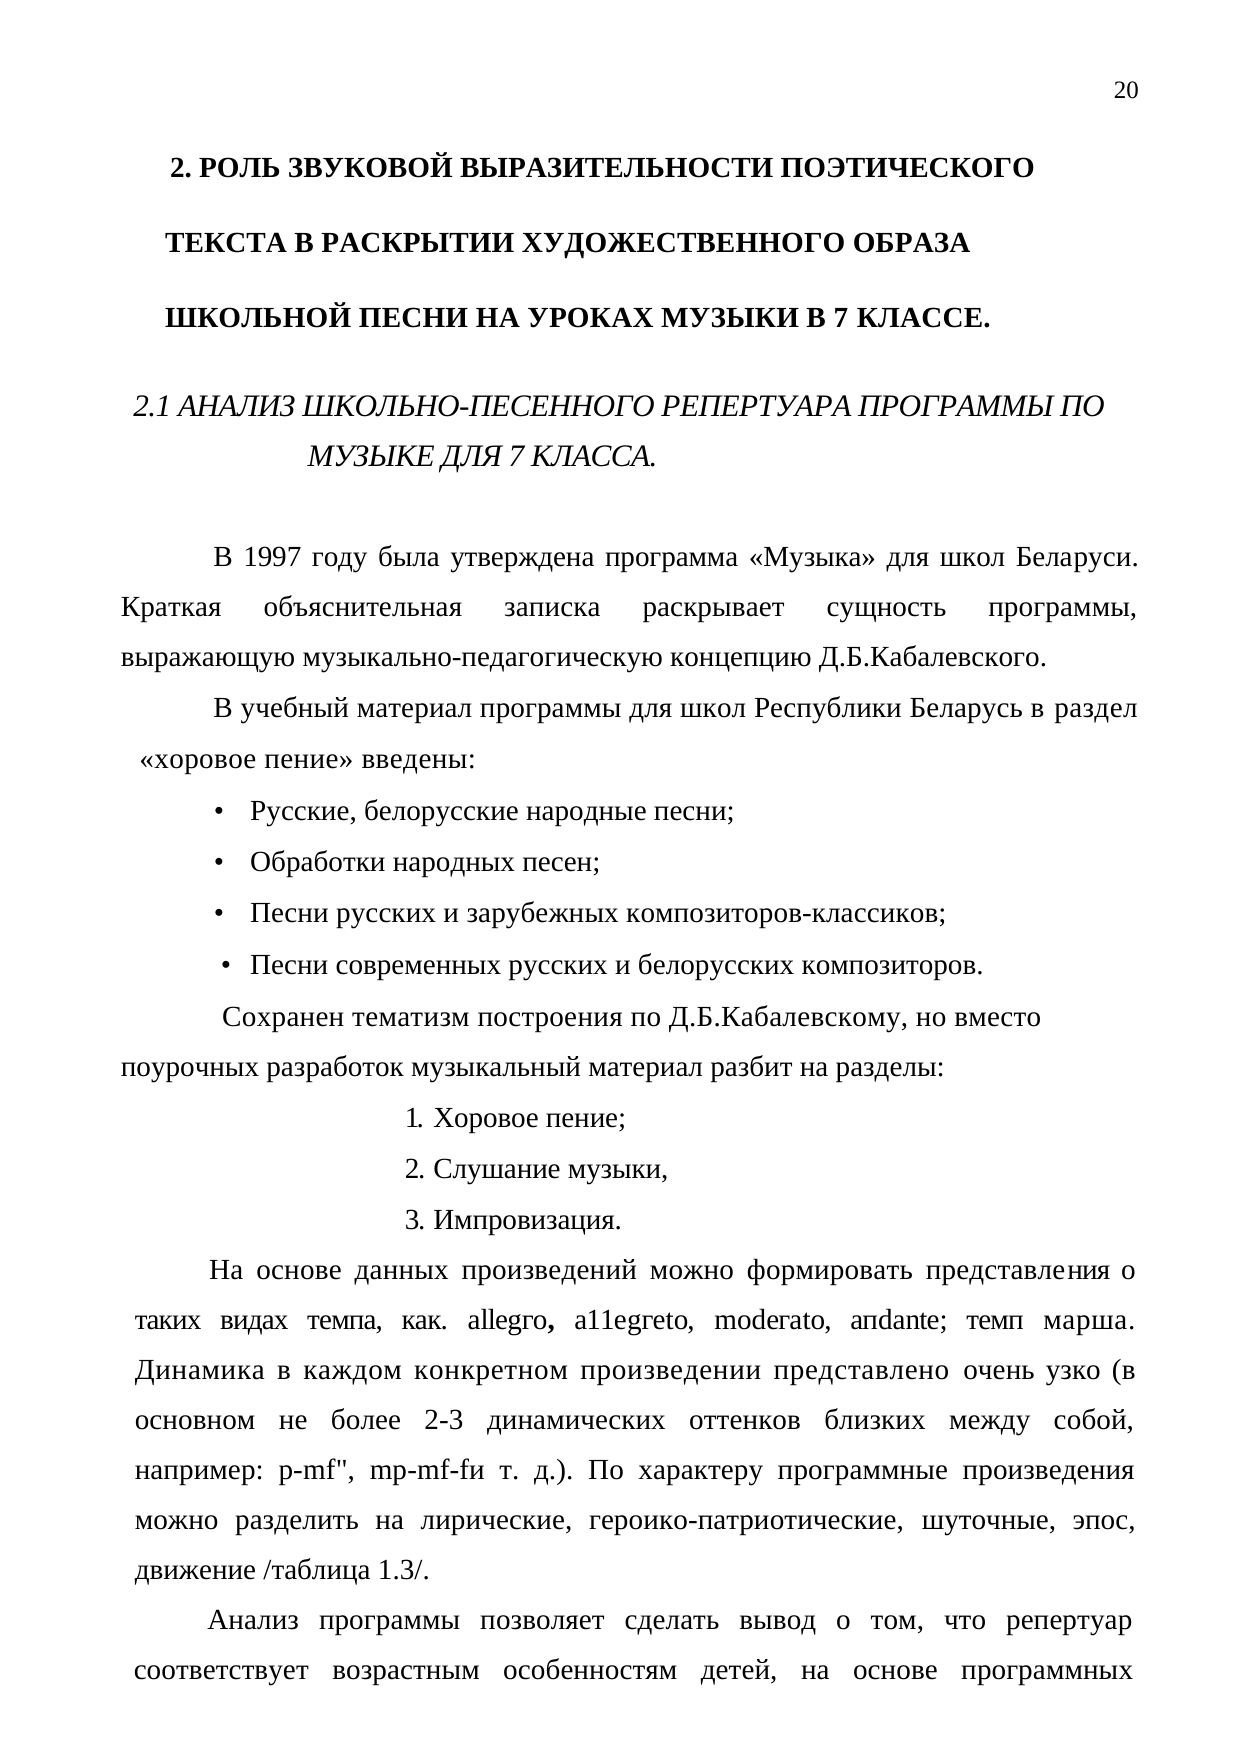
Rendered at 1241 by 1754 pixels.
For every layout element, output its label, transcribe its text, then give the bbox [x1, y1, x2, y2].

text В учебный материал программы для школ Республики Беларусь в раздел «хоровое пение» введены: [139, 676, 1138, 779]
list Русские, белорусские народные песни; [213, 779, 1139, 830]
text • Песни современных русских и белорусских композиторов. [221, 935, 1139, 985]
text Сохранен тематизм построения по Д.Б.Кабалевскому, но вместо поурочных разработок музыкальный материал разбит на разделы: [121, 986, 1139, 1086]
list Импровизация. [404, 1189, 1139, 1239]
text На основе данных произведений можно формировать представления о таких видах темпа, как. аllegго, а11еgгеtо, mоdегаtо, апdаnte; темп марша. Динамика в каждом конкретном произведении представлено очень узко (в основном не более 2-3 динамических оттенков близких между собой, например: р-mf", mp-mf-fи т. д.). По характеру программные произведения можно разделить на лирические, героико-патриотические, шуточные, эпос, движение /таблица 1.3/. [134, 1239, 1136, 1589]
text 2.1 АНАЛИЗ ШКОЛЬНО-ПЕСЕННОГО РЕПЕРТУАРА ПРОГРАММЫ ПО МУЗЫКЕ ДЛЯ 7 КЛАССА. [133, 376, 1139, 477]
list Обработки народных песен; [213, 830, 1139, 882]
text В 1997 году была утверждена программа «Музыка» для школ Беларуси. Краткая объяснительная записка раскрывает сущность программы, выражающую музыкально-педагогическую концепцию Д.Б.Кабалевского. [121, 526, 1139, 676]
list Песни русских и зарубежных композиторов-классиков; [213, 882, 1139, 933]
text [133, 1589, 1134, 1689]
list Слушание музыки, [404, 1138, 1139, 1188]
list Хоровое пение; [404, 1087, 1139, 1137]
text 2. РОЛЬ ЗВУКОВОЙ ВЫРАЗИТЕЛЬНОСТИ ПОЭТИЧЕСКОГО [126, 150, 1138, 183]
text ШКОЛЬНОЙ ПЕСНИ НА УРОКАХ МУЗЫКИ В 7 КЛАССЕ. [121, 301, 1139, 334]
text ТЕКСТА В РАСКРЫТИИ ХУДОЖЕСТВЕННОГО ОБРАЗА [121, 225, 1139, 259]
